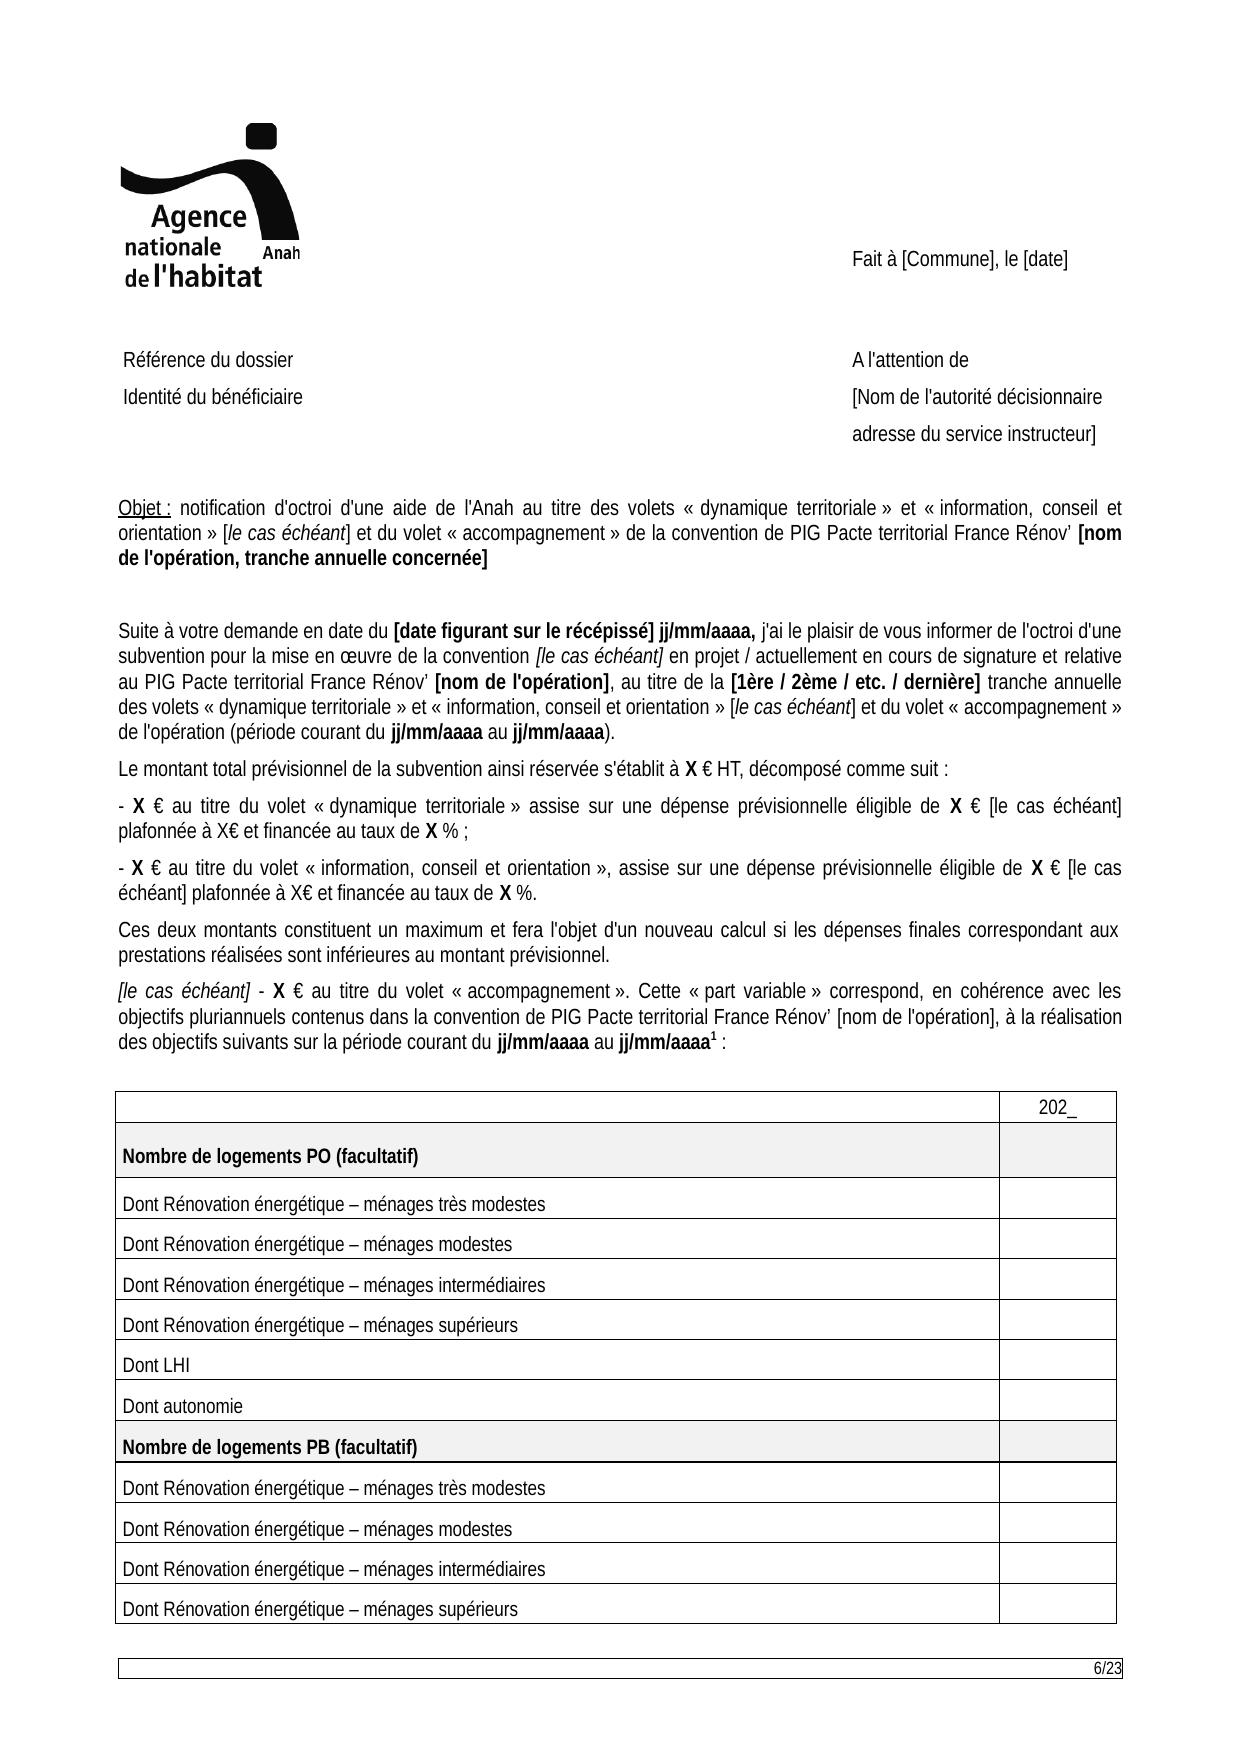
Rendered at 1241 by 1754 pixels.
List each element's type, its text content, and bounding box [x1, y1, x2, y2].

table_header 202_ [1000, 1092, 1116, 1122]
table_cell [1000, 1380, 1116, 1420]
table_cell Dont Rénovation énergétique – ménages très modestes [116, 1178, 999, 1218]
table_cell [1000, 1503, 1116, 1542]
table_cell [1000, 1340, 1116, 1379]
text [le cas échéant] - X € au titre du volet « accompagnement ». Cette « part variable » correspond, en cohérence avec les objectifs pluriannuels contenus dans la convention de PIG Pacte territorial France Rénov’ [nom de l'opération], à la réalisation des objectifs suivants sur la période courant du jj/mm/aaaa au jj/mm/aaaa1 : [118, 978, 1122, 1054]
text - X € au titre du volet « information, conseil et orientation », assise sur une dépense prévisionnelle éligible de X € [le cas échéant] plafonnée à X€ et financée au taux de X %. [118, 854, 1122, 905]
table_cell [1000, 1300, 1116, 1339]
text Objet : notification d'octroi d'une aide de l'Anah au titre des volets « dynamique territoriale » et « information, conseil et orientation » [le cas échéant] et du volet « accompagnement » de la convention de PIG Pacte territorial France Rénov’ [nom de l'opération, tranche annuelle concernée] [118, 494, 1122, 570]
table_cell [1000, 1543, 1116, 1583]
table_cell Dont Rénovation énergétique – ménages très modestes [116, 1463, 999, 1502]
table_cell Nombre de logements PB (facultatif) [116, 1421, 999, 1461]
table_cell [1000, 1259, 1116, 1298]
picture [120, 123, 300, 287]
table_cell Dont LHI [116, 1340, 999, 1379]
table_cell [1000, 1421, 1116, 1461]
table_cell Dont Rénovation énergétique – ménages modestes [116, 1503, 999, 1542]
table_header Fait à [Commune], le [date] [846, 118, 1121, 329]
table_cell [1000, 1219, 1116, 1258]
table_cell Dont Rénovation énergétique – ménages supérieurs [116, 1300, 999, 1339]
table_header [116, 1092, 999, 1122]
table_cell Dont Rénovation énergétique – ménages intermédiaires [116, 1543, 999, 1583]
table_cell A l'attention de [Nom de l'autorité décisionnaire adresse du service instructeur] [846, 330, 1121, 483]
table_cell [1000, 1584, 1116, 1623]
table_cell Dont autonomie [116, 1380, 999, 1420]
table_cell Dont Rénovation énergétique – ménages supérieurs [116, 1584, 999, 1623]
table_cell [1000, 1178, 1116, 1218]
table_header [117, 118, 846, 329]
text Suite à votre demande en date du [date figurant sur le récépissé] jj/mm/aaaa, j'ai le plaisir de vous informer de l'octroi d'une subvention pour la mise en œuvre de la convention [le cas échéant] en projet / actuellement en cours de signature et relative au PIG Pacte territorial France Rénov’ [nom de l'opération], au titre de la [1ère / 2ème / etc. / dernière] tranche annuelle des volets « dynamique territoriale » et « information, conseil et orientation » [le cas échéant] et du volet « accompagnement » de l'opération (période courant du jj/mm/aaaa au jj/mm/aaaa). [118, 618, 1122, 744]
text Ces deux montants constituent un maximum et fera l'objet d'un nouveau calcul si les dépenses finales correspondant aux prestations réalisées sont inférieures au montant prévisionnel. [118, 916, 1122, 967]
table_cell Dont Rénovation énergétique – ménages intermédiaires [116, 1259, 999, 1298]
text Le montant total prévisionnel de la subvention ainsi réservée s'établit à X € HT, décomposé comme suit : [118, 756, 1122, 781]
table_cell Dont Rénovation énergétique – ménages modestes [116, 1219, 999, 1258]
table_cell Référence du dossier Identité du bénéficiaire [117, 330, 846, 483]
table_cell [1000, 1123, 1116, 1177]
text - X € au titre du volet « dynamique territoriale » assise sur une dépense prévisionnelle éligible de X € [le cas échéant] plafonnée à X€ et financée au taux de X % ; [118, 792, 1122, 843]
table_cell Nombre de logements PO (facultatif) [116, 1123, 999, 1177]
table_cell [1000, 1463, 1116, 1502]
